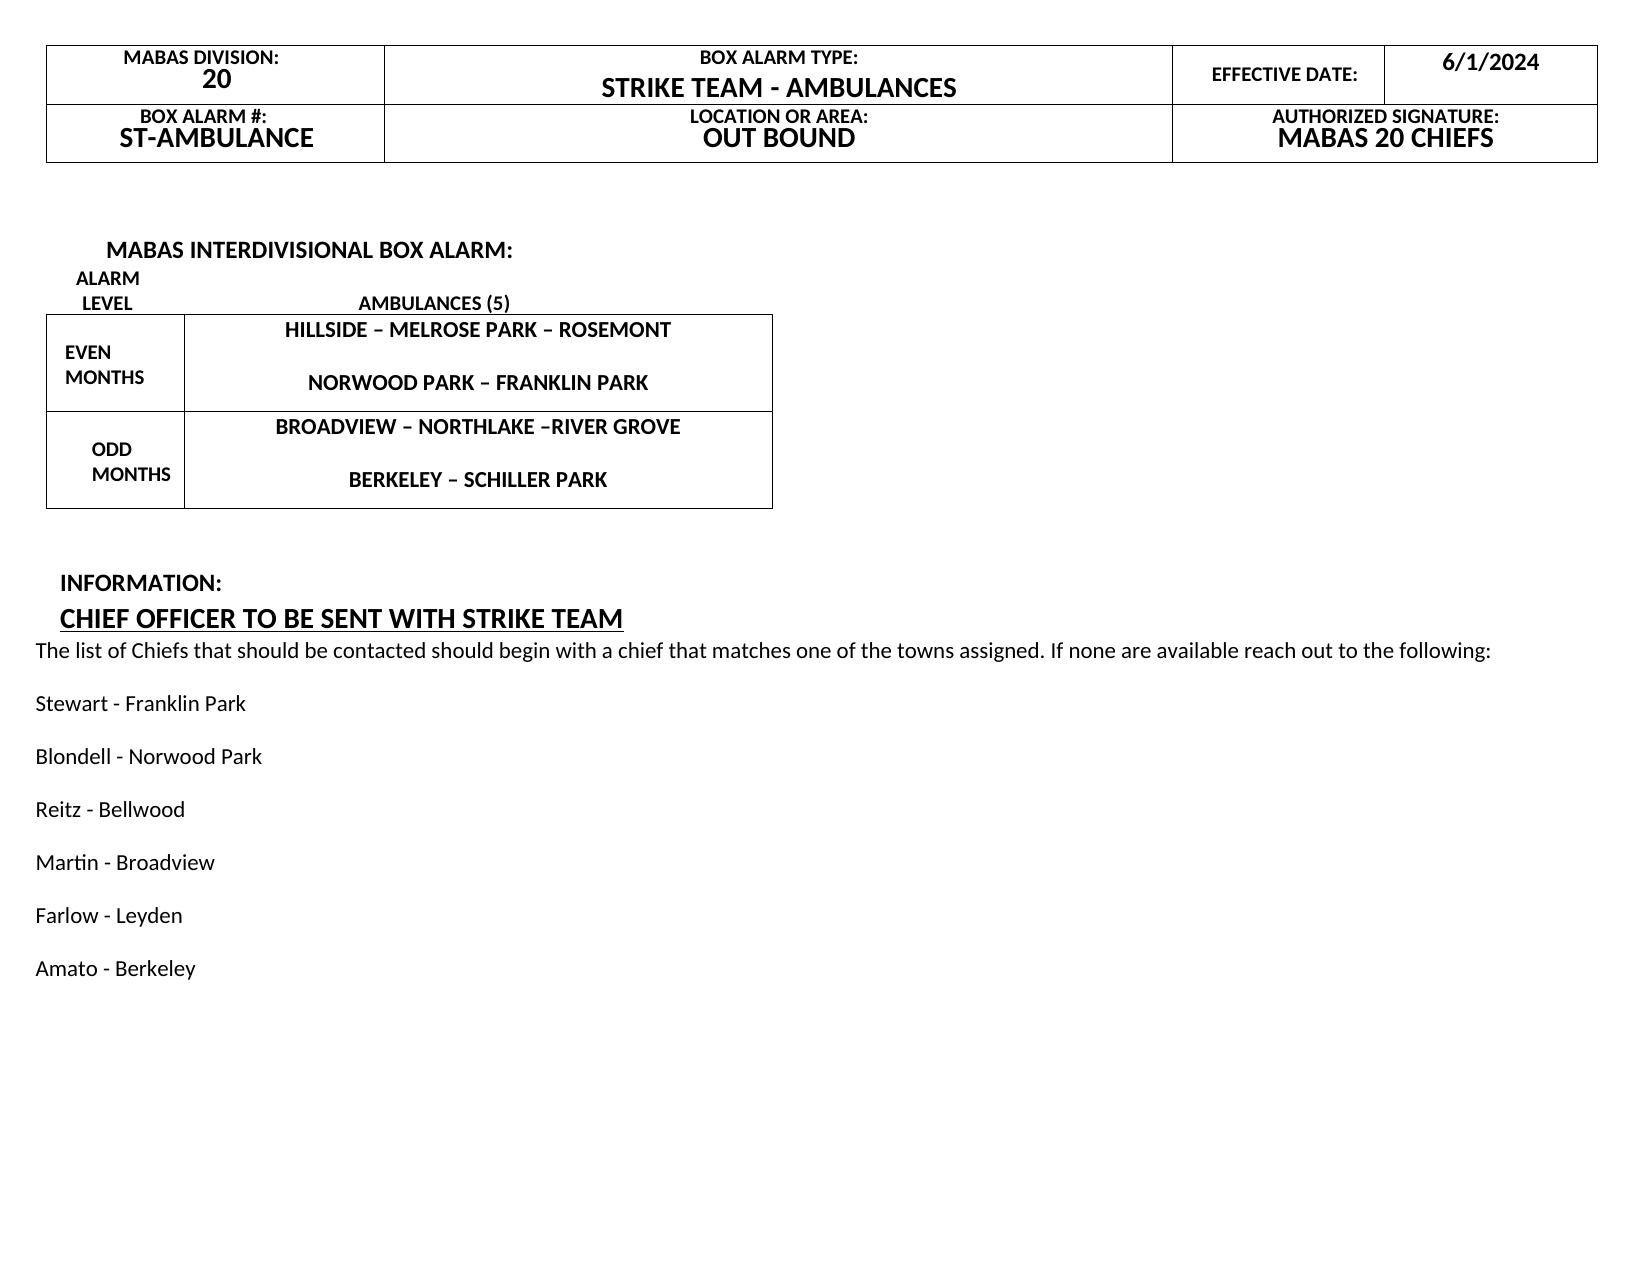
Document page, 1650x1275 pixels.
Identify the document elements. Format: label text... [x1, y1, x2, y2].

text Reitz - Bellwood [35, 795, 1610, 823]
table_header 6/1/2024 [1385, 46, 1597, 103]
table_cell AUTHORIZED SIGNATURE: MABAS 20 CHIEFS [1173, 105, 1597, 162]
text ALARM [76, 265, 1612, 291]
text LEVEL AMBULANCES (5) [82, 291, 1612, 314]
table_cell LOCATION OR AREA: OUT BOUND [385, 105, 1172, 162]
text Stewart - Franklin Park [35, 689, 1610, 717]
table_header EFFECTIVE DATE: [1173, 46, 1384, 103]
table_cell BOX ALARM #: ST-AMBULANCE [47, 105, 384, 162]
table_cell BROADVIEW – NORTHLAKE –RIVER GROVE BERKELEY – SCHILLER PARK [185, 412, 772, 508]
table_header HILLSIDE – MELROSE PARK – ROSEMONT NORWOOD PARK – FRANKLIN PARK [185, 315, 772, 411]
text CHIEF OFFICER TO BE SENT WITH STRIKE TEAM [60, 600, 1612, 636]
text Martin - Broadview [35, 848, 1610, 876]
text MABAS INTERDIVISIONAL BOX ALARM: [56, 234, 563, 265]
text INFORMATION: [60, 567, 1612, 597]
text Farlow - Leyden [35, 901, 1610, 929]
table_header BOX ALARM TYPE: STRIKE TEAM - AMBULANCES [385, 46, 1172, 103]
table_cell ODD MONTHS [47, 412, 184, 508]
text Blondell - Norwood Park [35, 742, 1610, 770]
table_header EVEN MONTHS [47, 315, 184, 411]
text The list of Chiefs that should be contacted should begin with a chief that matches one of the towns assigned. If none are available reach out to the following: [35, 636, 1610, 664]
text Amato - Berkeley [35, 954, 1612, 982]
table_header MABAS DIVISION: 20 [47, 46, 384, 103]
